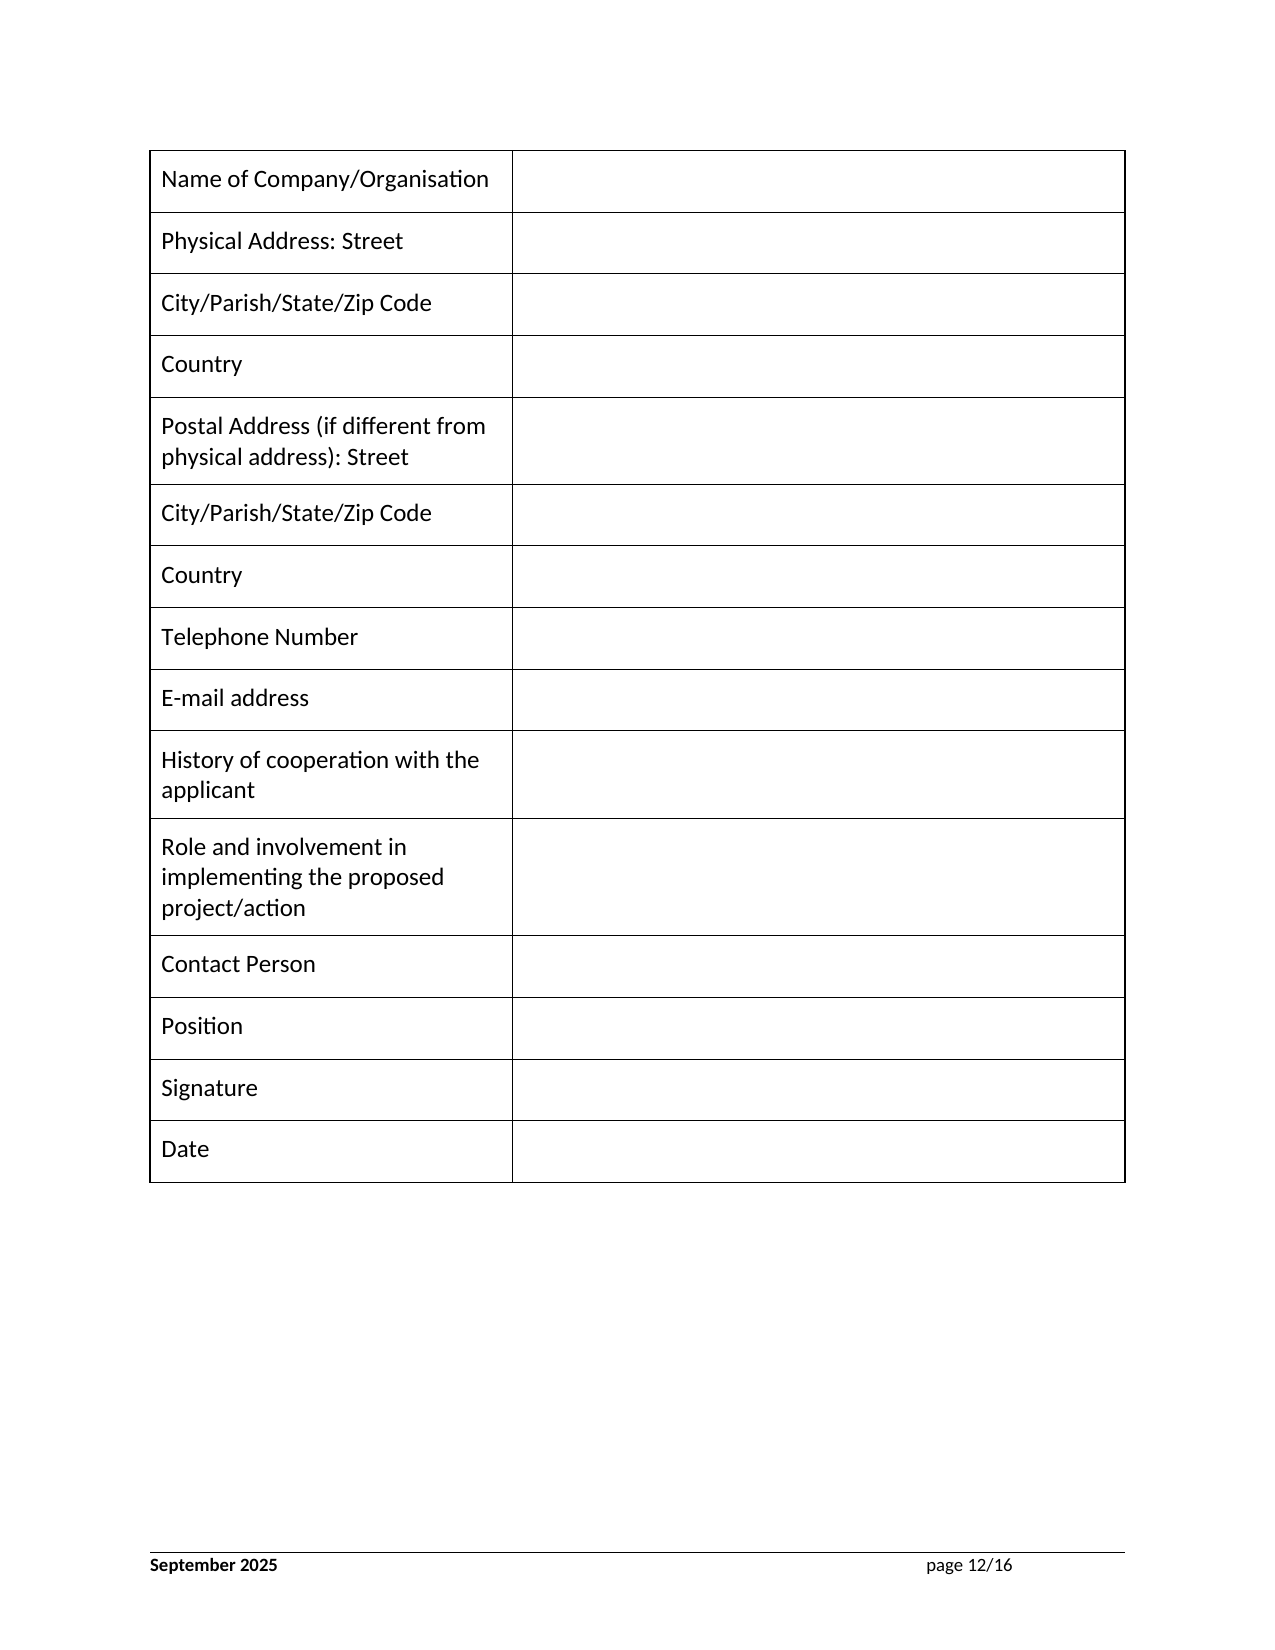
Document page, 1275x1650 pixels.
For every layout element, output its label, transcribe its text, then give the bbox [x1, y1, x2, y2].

table_cell [513, 485, 1124, 545]
table_cell [513, 213, 1124, 273]
table_cell Physical Address: Street [151, 213, 512, 273]
table_header Name of Company/Organisation [151, 151, 512, 212]
table_cell Country [151, 546, 512, 607]
table_cell Signature [151, 1060, 512, 1120]
table_cell Contact Person [151, 936, 512, 997]
table_cell Position [151, 998, 512, 1058]
table_cell E-mail address [151, 670, 512, 730]
table_cell Country [151, 336, 512, 397]
table_cell Telephone Number [151, 608, 512, 669]
table_cell Role and involvement in implementing the proposed project/action [151, 819, 512, 935]
table_cell [513, 1060, 1124, 1120]
table_cell [513, 336, 1124, 397]
table_cell [513, 1121, 1124, 1182]
table_cell [513, 608, 1124, 669]
table_header [513, 151, 1124, 212]
table_cell [513, 936, 1124, 997]
table_cell [513, 819, 1124, 935]
table_cell Postal Address (if different from physical address): Street [151, 398, 512, 484]
table_cell History of cooperation with the applicant [151, 731, 512, 817]
table_cell [513, 398, 1124, 484]
table_cell [513, 731, 1124, 817]
table_cell [513, 998, 1124, 1058]
table_cell [513, 670, 1124, 730]
table_cell City/Parish/State/Zip Code [151, 274, 512, 335]
table_cell [513, 274, 1124, 335]
table_cell City/Parish/State/Zip Code [151, 485, 512, 545]
table_cell Date [151, 1121, 512, 1182]
table_cell [513, 546, 1124, 607]
